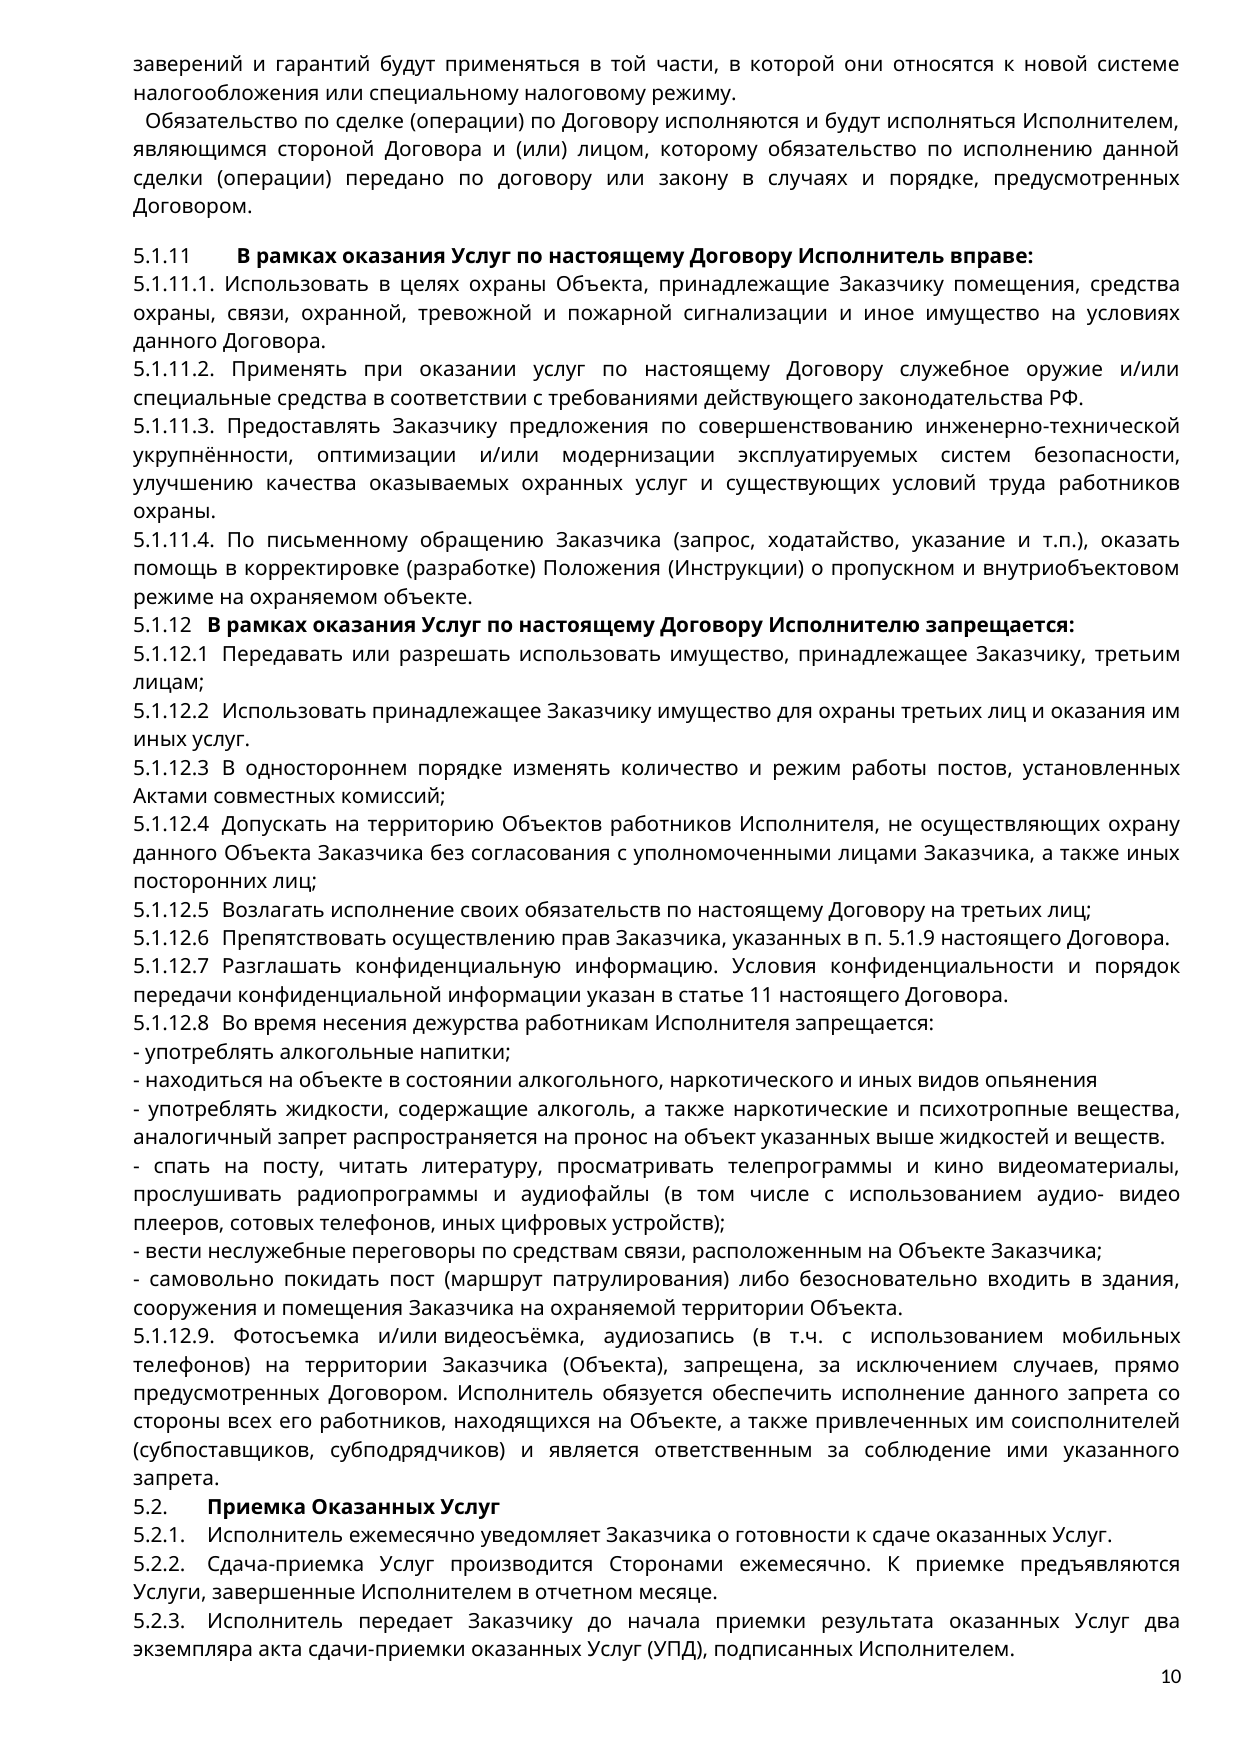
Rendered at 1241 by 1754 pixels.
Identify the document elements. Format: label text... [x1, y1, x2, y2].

text - самовольно покидать пост (маршрут патрулирования) либо безосновательно входить в здания, сооружения и помещения Заказчика на охраняемой территории Объекта. [133, 1264, 1181, 1321]
text - спать на посту, читать литературу, просматривать телепрограммы и кино видеоматериалы, прослушивать радиопрограммы и аудиофайлы (в том числе с использованием аудио- видео плееров, сотовых телефонов, иных цифровых устройств); [133, 1151, 1181, 1236]
text 5.1.11.2. Применять при оказании услуг по настоящему Договору служебное оружие и/или специальные средства в соответствии с требованиями действующего законодательства РФ. [133, 354, 1181, 411]
list Возлагать исполнение своих обязательств по настоящему Договору на третьих лиц; [133, 895, 1181, 923]
list Сдача-приемка Услуг производится Сторонами ежемесячно. К приемке предъявляются Услуги, завершенные Исполнителем в отчетном месяце. [133, 1549, 1181, 1606]
list В рамках оказания Услуг по настоящему Договору Исполнителю запрещается: [133, 610, 1181, 639]
text 5.1.12.9. Фотосъемка и/или видеосъёмка, аудиозапись (в т.ч. с использованием мобильных телефонов) на территории Заказчика (Объекта), запрещена, за исключением случаев, прямо предусмотренных Договором. Исполнитель обязуется обеспечить исполнение данного запрета со стороны всех его работников, находящихся на Объекте, а также привлеченных им соисполнителей (субпоставщиков, субподрядчиков) и является ответственным за соблюдение ими указанного запрета. [133, 1321, 1181, 1492]
list Разглашать конфиденциальную информацию. Условия конфиденциальности и порядок передачи конфиденциальной информации указан в статье 11 настоящего Договора. [133, 952, 1181, 1008]
text 5.1.11.4. По письменному обращению Заказчика (запрос, ходатайство, указание и т.п.), оказать помощь в корректировке (разработке) Положения (Инструкции) о пропускном и внутриобъектовом режиме на охраняемом объекте. [133, 525, 1181, 610]
list В рамках оказания Услуг по настоящему Договору Исполнитель вправе: [133, 241, 1181, 269]
list Исполнитель передает Заказчику до начала приемки результата оказанных Услуг два экземпляра акта сдачи-приемки оказанных Услуг (УПД), подписанных Исполнителем. [133, 1606, 1181, 1663]
list В одностороннем порядке изменять количество и режим работы постов, установленных Актами совместных комиссий; [133, 753, 1181, 809]
list Использовать принадлежащее Заказчику имущество для охраны третьих лиц и оказания им иных услуг. [133, 696, 1181, 753]
list Исполнитель ежемесячно уведомляет Заказчика о готовности к сдаче оказанных Услуг. [133, 1520, 1181, 1549]
list Во время несения дежурства работникам Исполнителя запрещается: [133, 1008, 1181, 1037]
text 5.1.11.3. Предоставлять Заказчику предложения по совершенствованию инженерно-технической укрупнённости, оптимизации и/или модернизации эксплуатируемых систем безопасности, улучшению качества оказываемых охранных услуг и существующих условий труда работников охраны. [133, 411, 1181, 525]
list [133, 49, 1181, 106]
text 5.1.11.1. Использовать в целях охраны Объекта, принадлежащие Заказчику помещения, средства охраны, связи, охранной, тревожной и пожарной сигнализации и иное имущество на условиях данного Договора. [133, 269, 1181, 354]
list Допускать на территорию Объектов работников Исполнителя, не осуществляющих охрану данного Объекта Заказчика без согласования с уполномоченными лицами Заказчика, а также иных посторонних лиц; [133, 809, 1181, 895]
list Обязательство по сделке (операции) по Договору исполняются и будут исполняться Исполнителем, являющимся стороной Договора и (или) лицом, которому обязательство по исполнению данной сделки (операции) передано по договору или закону в случаях и порядке, предусмотренных Договором. [133, 106, 1181, 220]
text - употреблять алкогольные напитки; [133, 1037, 1181, 1065]
list Приемка Оказанных Услуг [133, 1492, 1181, 1520]
list Передавать или разрешать использовать имущество, принадлежащее Заказчику, третьим лицам; [133, 639, 1181, 696]
list Препятствовать осуществлению прав Заказчика, указанных в п. 5.1.9 настоящего Договора. [133, 923, 1181, 952]
text - находиться на объекте в состоянии алкогольного, наркотического и иных видов опьянения [133, 1065, 1181, 1094]
text - вести неслужебные переговоры по средствам связи, расположенным на Объекте Заказчика; [133, 1236, 1181, 1264]
text - употреблять жидкости, содержащие алкоголь, а также наркотические и психотропные вещества, аналогичный запрет распространяется на пронос на объект указанных выше жидкостей и веществ. [133, 1094, 1181, 1151]
